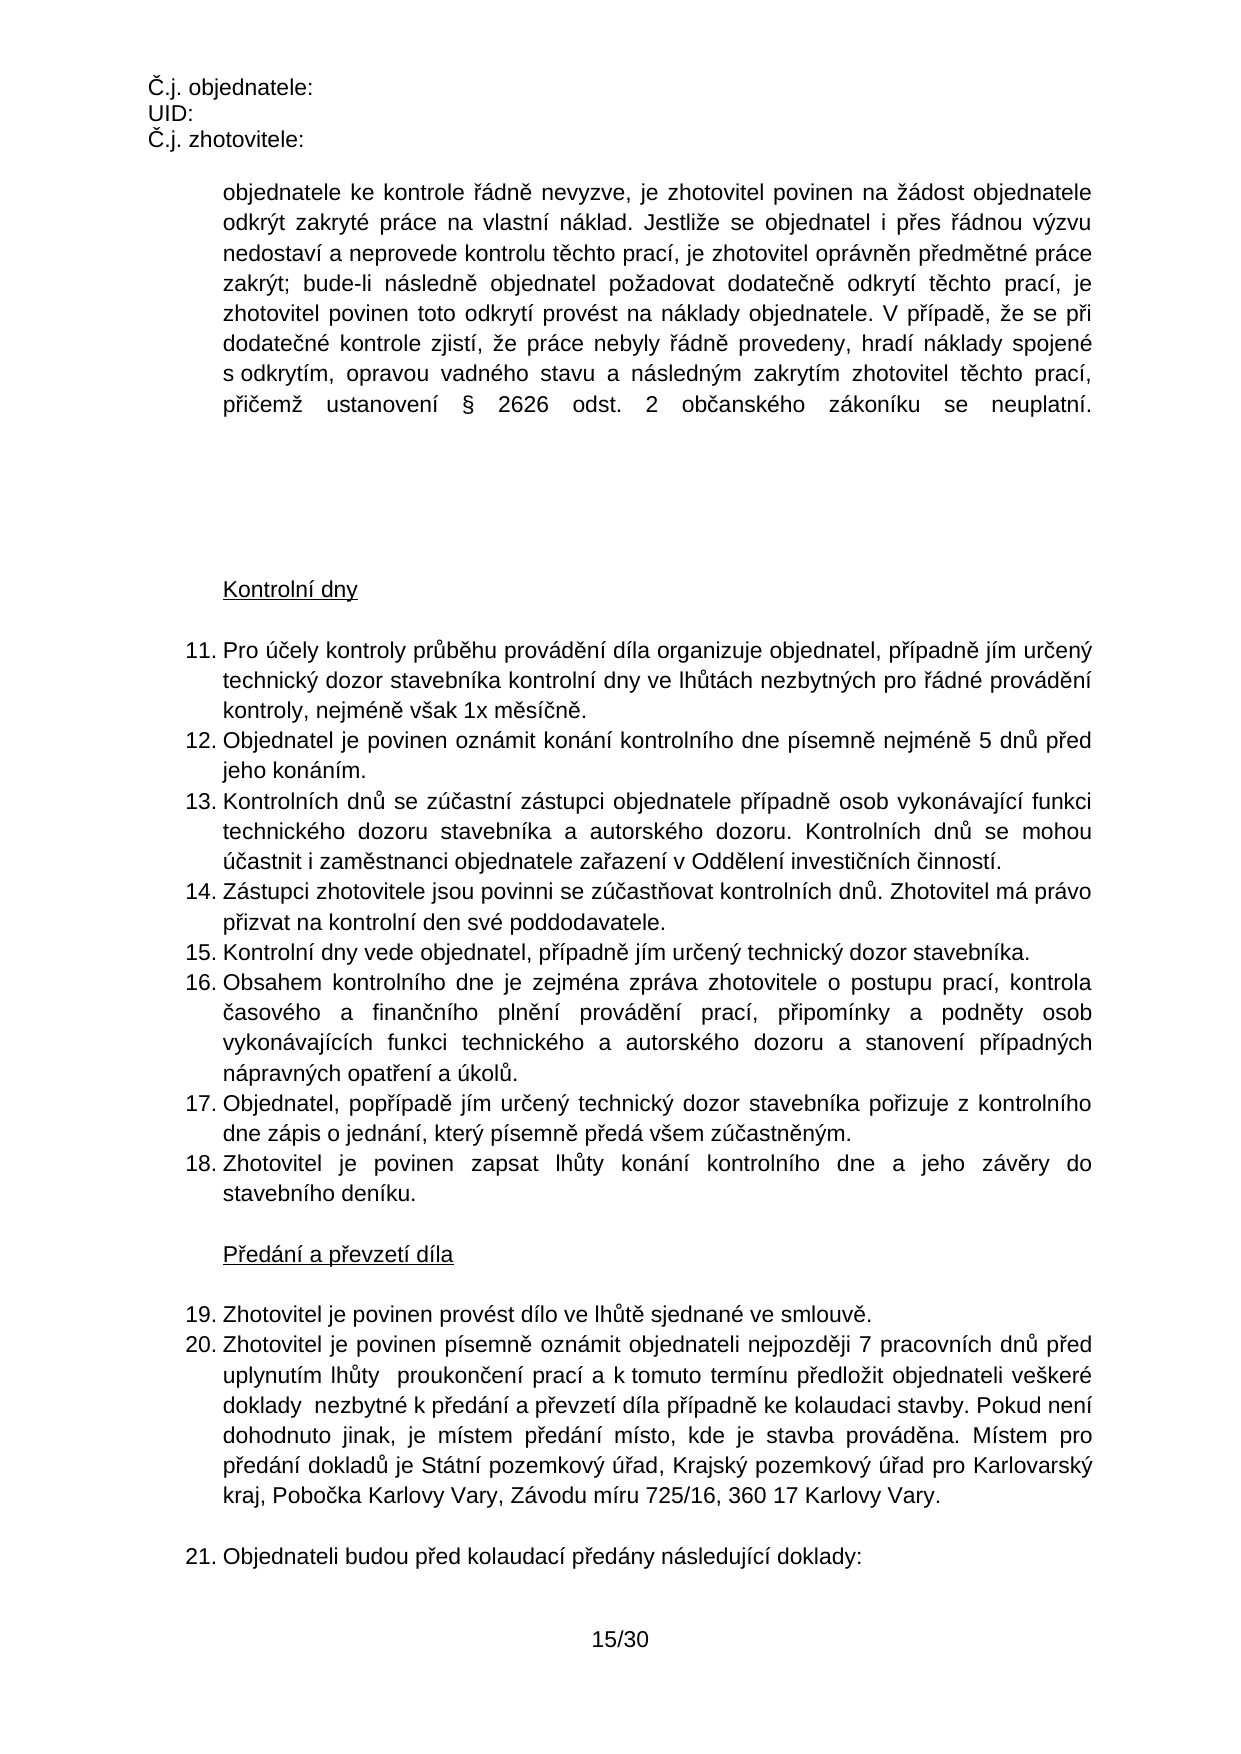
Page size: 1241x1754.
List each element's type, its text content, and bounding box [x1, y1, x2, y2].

list Kontrolní dny [223, 576, 1093, 603]
list Zhotovitel je povinen písemně oznámit objednateli nejpozději 7 pracovních dnů před uplynutím lhůty proukončení prací a k tomuto termínu předložit objednateli veškeré doklady nezbytné k předání a převzetí díla případně ke kolaudaci stavby. Pokud není dohodnuto jinak, je místem předání místo, kde je stavba prováděna. Místem pro předání dokladů je Státní pozemkový úřad, Krajský pozemkový úřad pro Karlovarský kraj, Pobočka Karlovy Vary, Závodu míru 725/16, 360 17 Karlovy Vary. [185, 1331, 1093, 1509]
list Objednatel, popřípadě jím určený technický dozor stavebníka pořizuje z kontrolního dne zápis o jednání, který písemně předá všem zúčastněným. [185, 1090, 1093, 1146]
list Pro účely kontroly průběhu provádění díla organizuje objednatel, případně jím určený technický dozor stavebníka kontrolní dny ve lhůtách nezbytných pro řádné provádění kontroly, nejméně však 1x měsíčně. [185, 637, 1093, 723]
list Zhotovitel je povinen provést dílo ve lhůtě sjednané ve smlouvě. [185, 1301, 1093, 1328]
list Předání a převzetí díla [223, 1241, 1093, 1267]
list Obsahem kontrolního dne je zejména zpráva zhotovitele o postupu prací, kontrola časového a finančního plnění provádění prací, připomínky a podněty osob vykonávajících funkci technického a autorského dozoru a stanovení případných nápravných opatření a úkolů. [185, 969, 1093, 1086]
list Kontrolní dny vede objednatel, případně jím určený technický dozor stavebníka. [185, 939, 1093, 965]
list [185, 179, 1093, 449]
list Kontrolních dnů se zúčastní zástupci objednatele případně osob vykonávající funkci technického dozoru stavebníka a autorského dozoru. Kontrolních dnů se mohou účastnit i zaměstnanci objednatele zařazení v Oddělení investičních činností. [185, 788, 1093, 874]
list Zhotovitel je povinen zapsat lhůty konání kontrolního dne a jeho závěry do stavebního deníku. [185, 1150, 1093, 1207]
list Objednatel je povinen oznámit konání kontrolního dne písemně nejméně 5 dnů před jeho konáním. [185, 727, 1093, 784]
list Zástupci zhotovitele jsou povinni se zúčastňovat kontrolních dnů. Zhotovitel má právo přizvat na kontrolní den své poddodavatele. [185, 878, 1093, 935]
list Objednateli budou před kolaudací předány následující doklady: [185, 1543, 1093, 1569]
